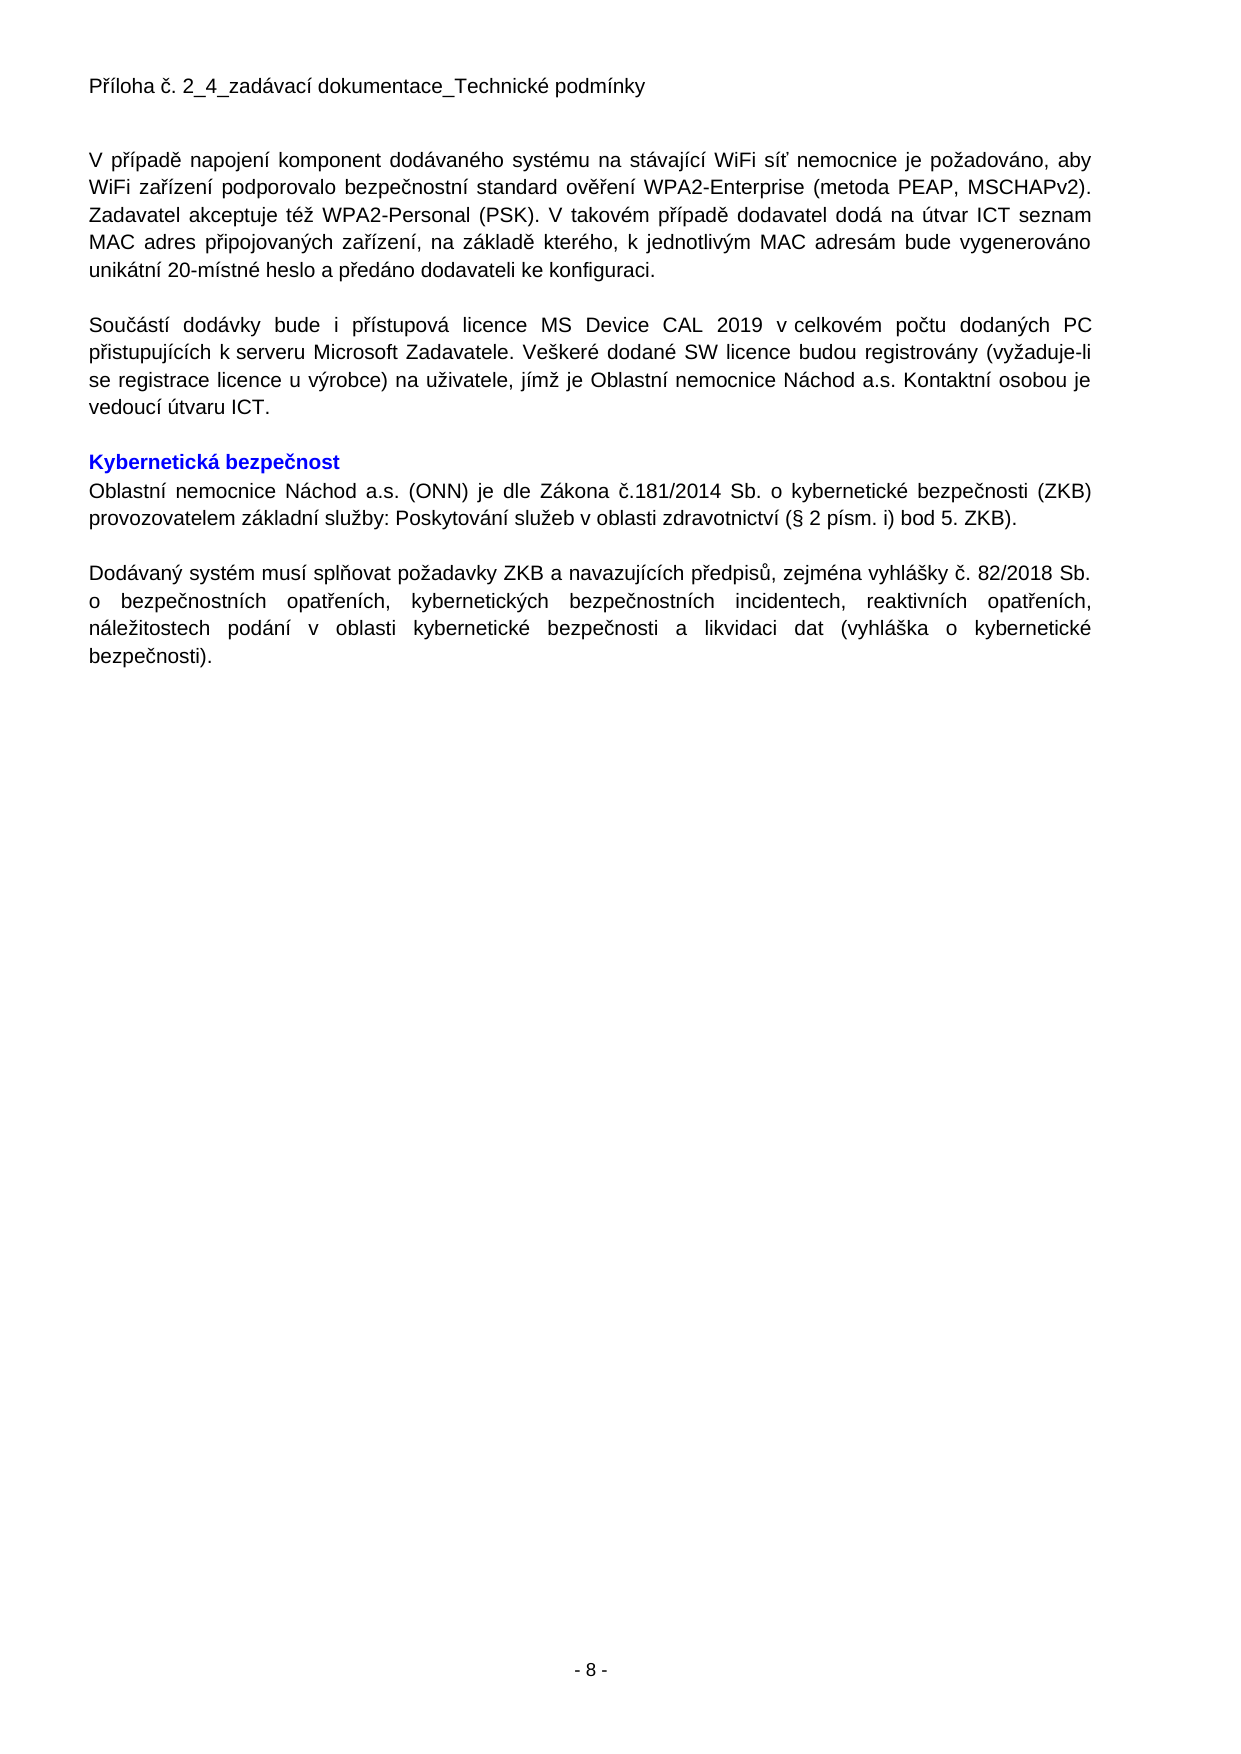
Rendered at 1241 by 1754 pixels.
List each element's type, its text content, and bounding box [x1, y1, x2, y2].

text V případě napojení komponent dodávaného systému na stávající WiFi síť nemocnice je požadováno, aby WiFi zařízení podporovalo bezpečnostní standard ověření WPA2-Enterprise (metoda PEAP, MSCHAPv2). Zadavatel akceptuje též WPA2-Personal (PSK). V takovém případě dodavatel dodá na útvar ICT seznam MAC adres připojovaných zařízení, na základě kterého, k jednotlivým MAC adresám bude vygenerováno unikátní 20-místné heslo a předáno dodavateli ke konfiguraci. [89, 148, 1093, 282]
text Dodávaný systém musí splňovat požadavky ZKB a navazujících předpisů, zejména vyhlášky č. 82/2018 Sb. o bezpečnostních opatřeních, kybernetických bezpečnostních incidentech, reaktivních opatřeních, náležitostech podání v oblasti kybernetické bezpečnosti a likvidaci dat (vyhláška o kybernetické bezpečnosti). [89, 561, 1093, 667]
text Kybernetická bezpečnost [89, 450, 1093, 474]
text Oblastní nemocnice Náchod a.s. (ONN) je dle Zákona č.181/2014 Sb. o kybernetické bezpečnosti (ZKB) provozovatelem základní služby: Poskytování služeb v oblasti zdravotnictví (§ 2 písm. i) bod 5. ZKB). [89, 478, 1093, 530]
text Součástí dodávky bude i přístupová licence MS Device CAL 2019 v celkovém počtu dodaných PC přistupujících k serveru Microsoft Zadavatele. Veškeré dodané SW licence budou registrovány (vyžaduje-li se registrace licence u výrobce) na uživatele, jímž je Oblastní nemocnice Náchod a.s. Kontaktní osobou je vedoucí útvaru ICT. [89, 313, 1093, 419]
